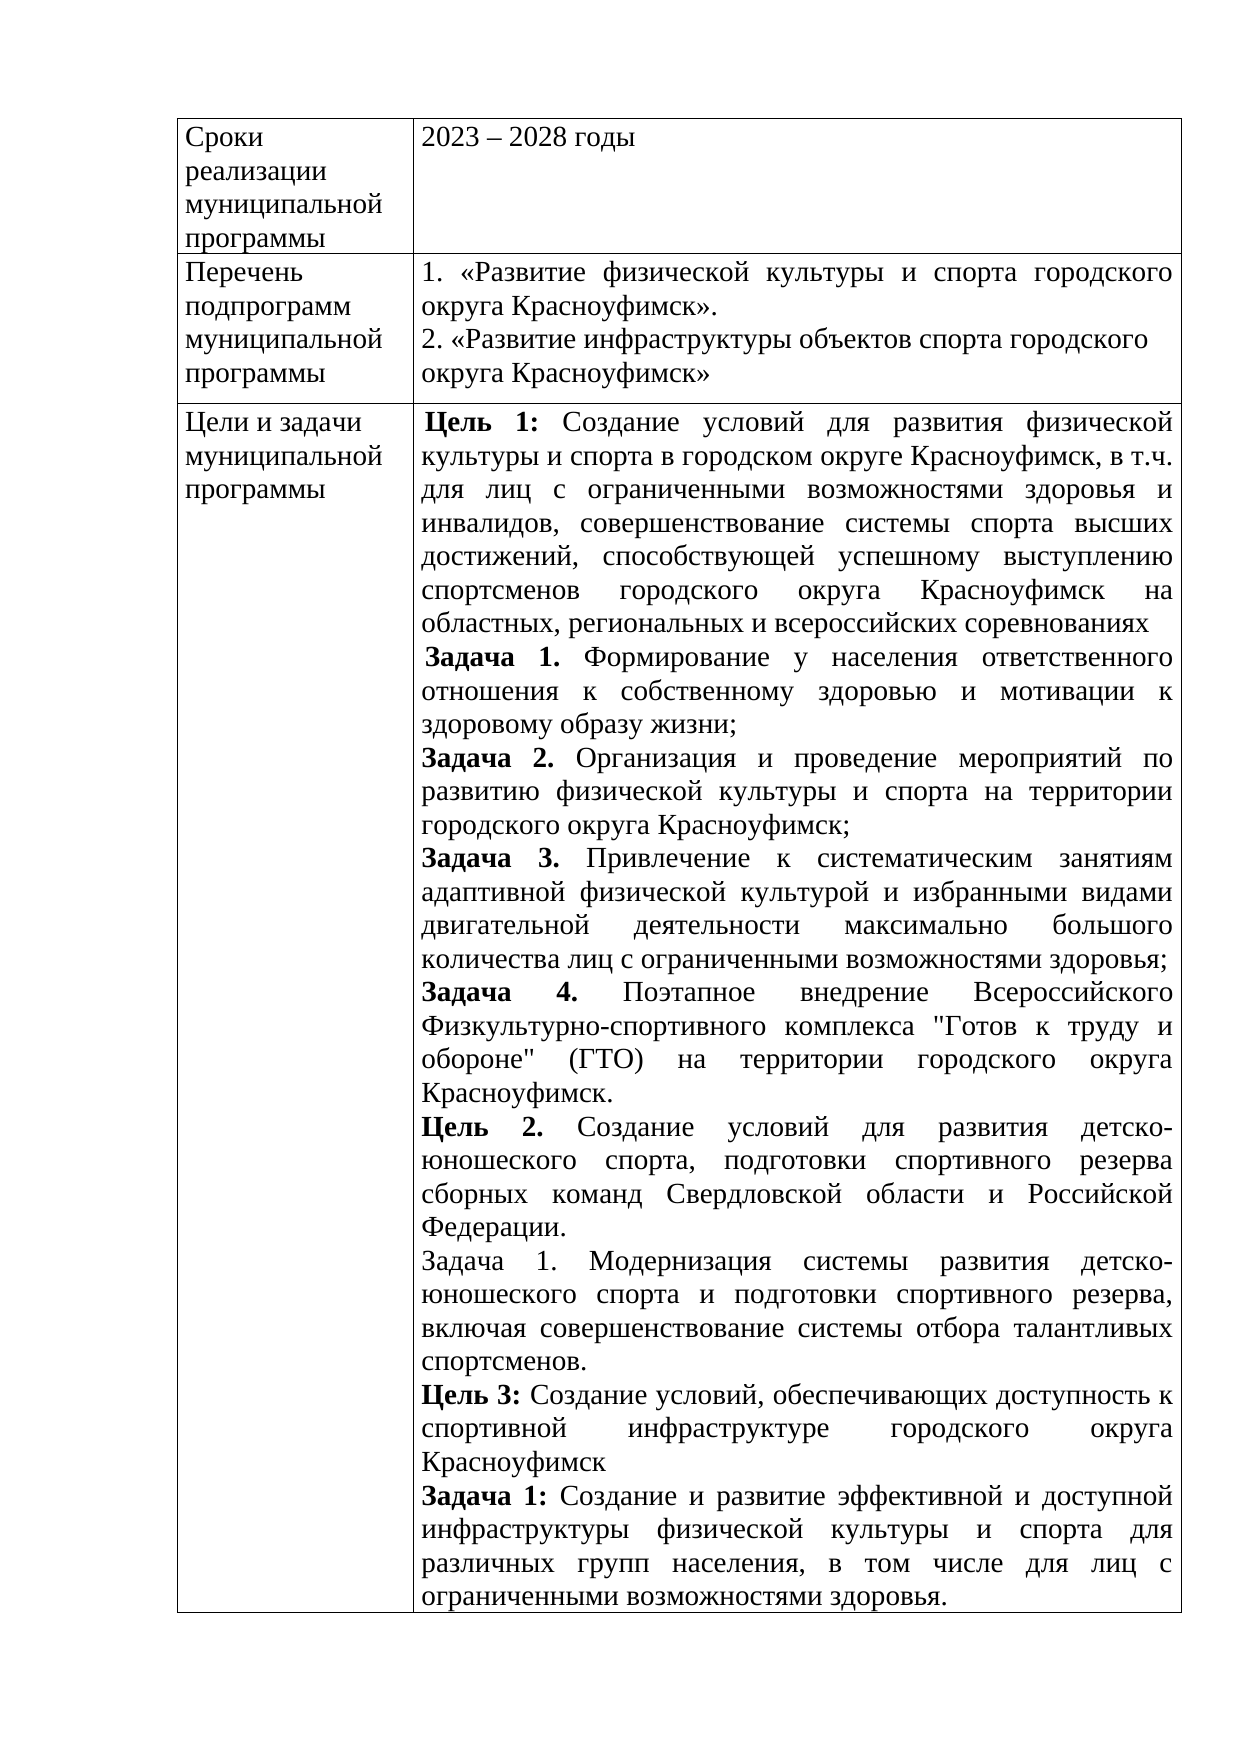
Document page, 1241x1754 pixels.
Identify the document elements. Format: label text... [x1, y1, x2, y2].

table_cell 1. «Развитие физической культуры и спорта городского округа Красноуфимск». 2. «Развитие инфраструктуры объектов спорта городского округа Красноуфимск» [414, 254, 1181, 403]
table_cell 2023 – 2028 годы [414, 119, 1181, 253]
table_cell Цель 1: Создание условий для развития физической культуры и спорта в городском округе Красноуфимск, в т.ч. для лиц с ограниченными возможностями здоровья и инвалидов, совершенствование системы спорта высших достижений, способствующей успешному выступлению спортсменов городского округа Красноуфимск на областных, региональных и всероссийских соревнованиях Задача 1. Формирование у населения ответственного отношения к собственному здоровью и мотивации к здоровому образу жизни; Задача 2. Организация и проведение мероприятий по развитию физической культуры и спорта на территории городского округа Красноуфимск; Задача 3. Привлечение к систематическим занятиям адаптивной физической культурой и избранными видами двигательной деятельности максимально большого количества лиц с ограниченными возможностями здоровья; Задача 4. Поэтапное внедрение Всероссийского Физкультурно-спортивного комплекса "Готов к труду и обороне" (ГТО) на территории городского округа Красноуфимск. Цель 2. Создание условий для развития детско-юношеского спорта, подготовки спортивного резерва сборных команд Свердловской области и Российской Федерации. Задача 1. Модернизация системы развития детско-юношеского спорта и подготовки спортивного резерва, включая совершенствование системы отбора талантливых спортсменов. Цель 3: Создание условий, обеспечивающих доступность к спортивной инфраструктуре городского округа Красноуфимск Задача 1: Создание и развитие эффективной и доступной инфраструктуры физической культуры и спорта для различных групп населения, в том числе для лиц с ограниченными возможностями здоровья. [414, 404, 1181, 1612]
table_cell Цели и задачи муниципальной программы [178, 404, 413, 1612]
table_cell Сроки реализации муниципальной программы [178, 119, 413, 253]
table_cell Перечень подпрограмм муниципальной программы [178, 254, 413, 403]
